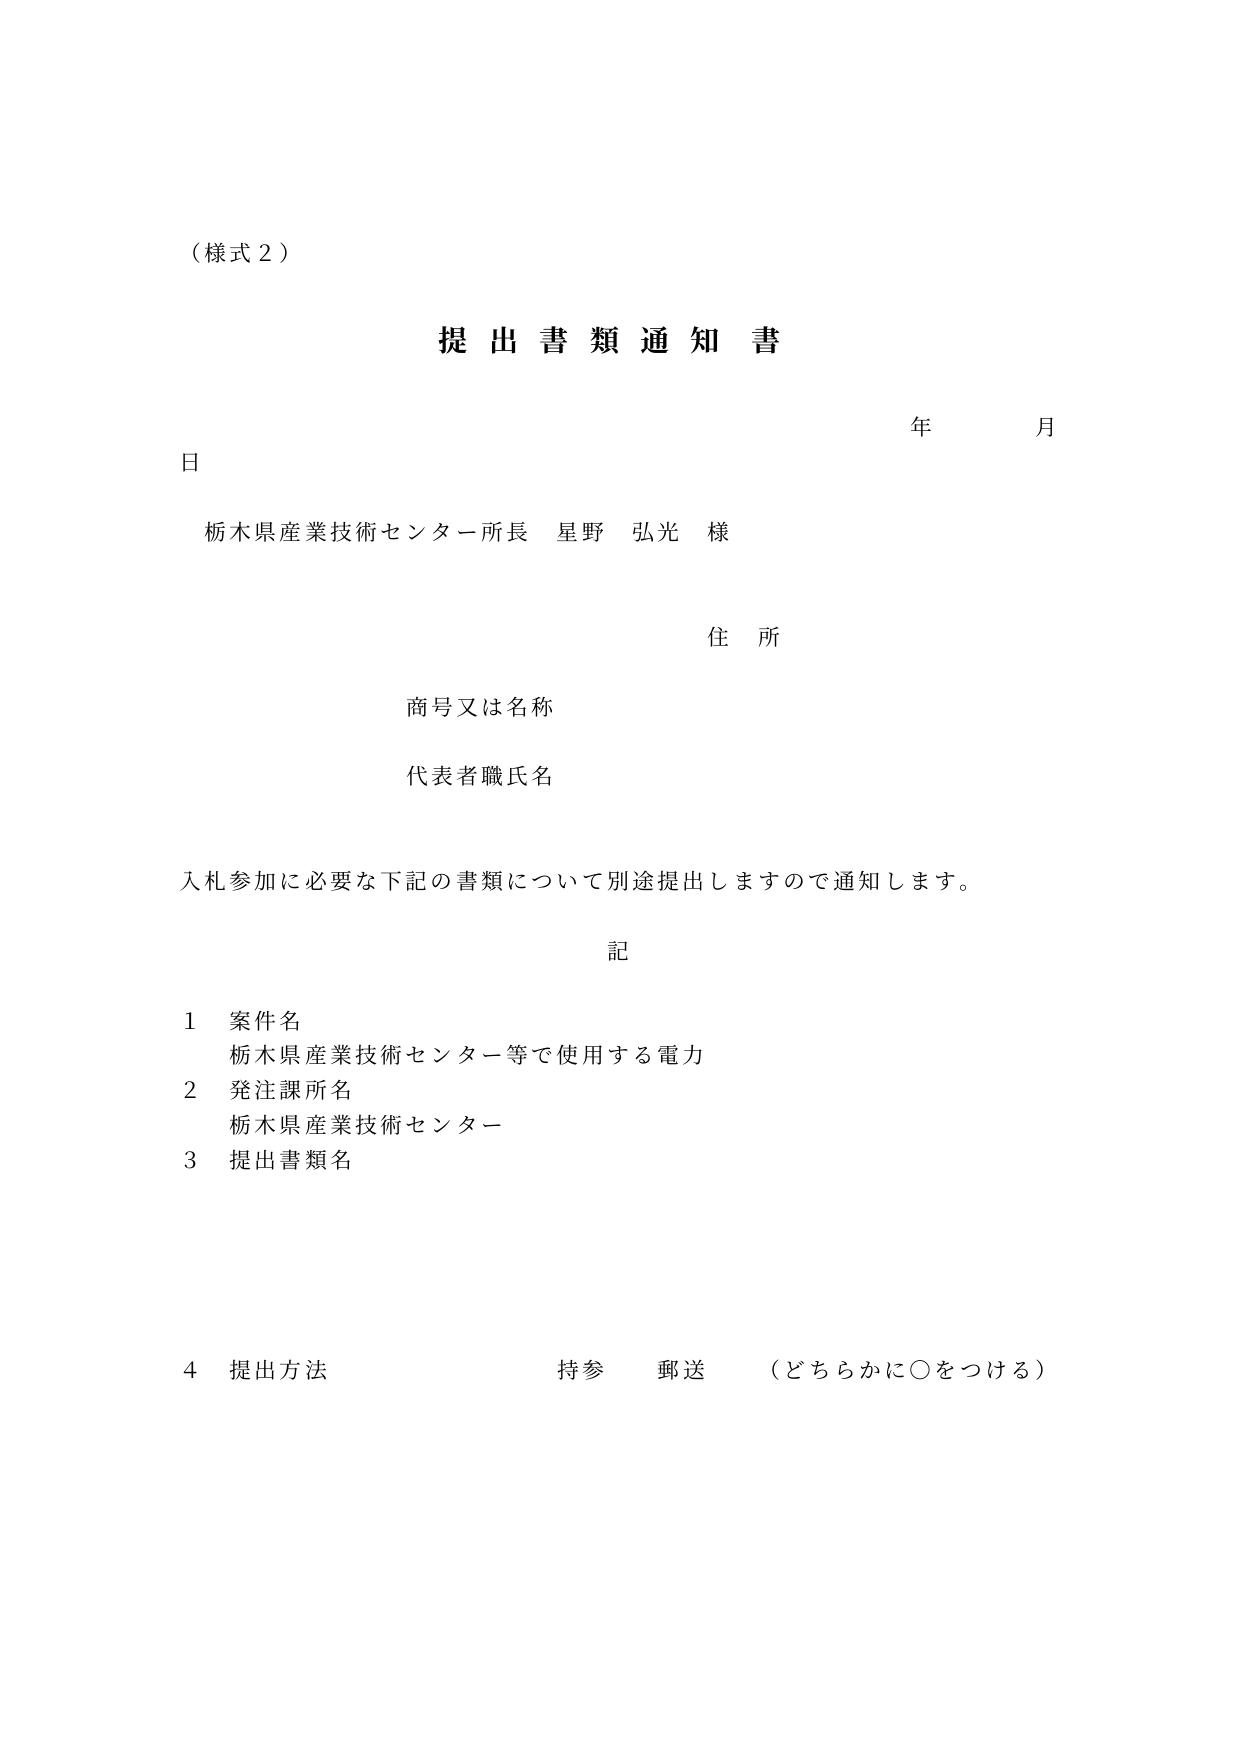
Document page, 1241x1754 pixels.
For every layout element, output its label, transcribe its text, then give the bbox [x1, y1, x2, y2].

text 商号又は名称 [179, 688, 1061, 723]
text 入札参加に必要な下記の書類について別途提出しますので通知します。 [179, 863, 1061, 897]
text ３ 提出書類名 [179, 1142, 1061, 1177]
text 記 [179, 932, 1061, 967]
text 提出書類通知書 [179, 304, 1061, 374]
text １ 案件名 [179, 1002, 1061, 1037]
text 栃木県産業技術センター所長 星野 弘光 様 [179, 514, 1061, 548]
text ２ 発注課所名 [179, 1072, 1061, 1107]
text （様式２） [179, 234, 1061, 269]
text 住 所 [179, 618, 1061, 653]
text 年 月 日 [179, 409, 1061, 479]
text ４ 提出方法 持参 郵送 （どちらかに○をつける） [179, 1351, 1061, 1386]
text 栃木県産業技術センター等で使用する電力 [179, 1037, 1061, 1072]
text 栃木県産業技術センター [179, 1107, 1061, 1142]
text 代表者職氏名 [179, 758, 1061, 793]
